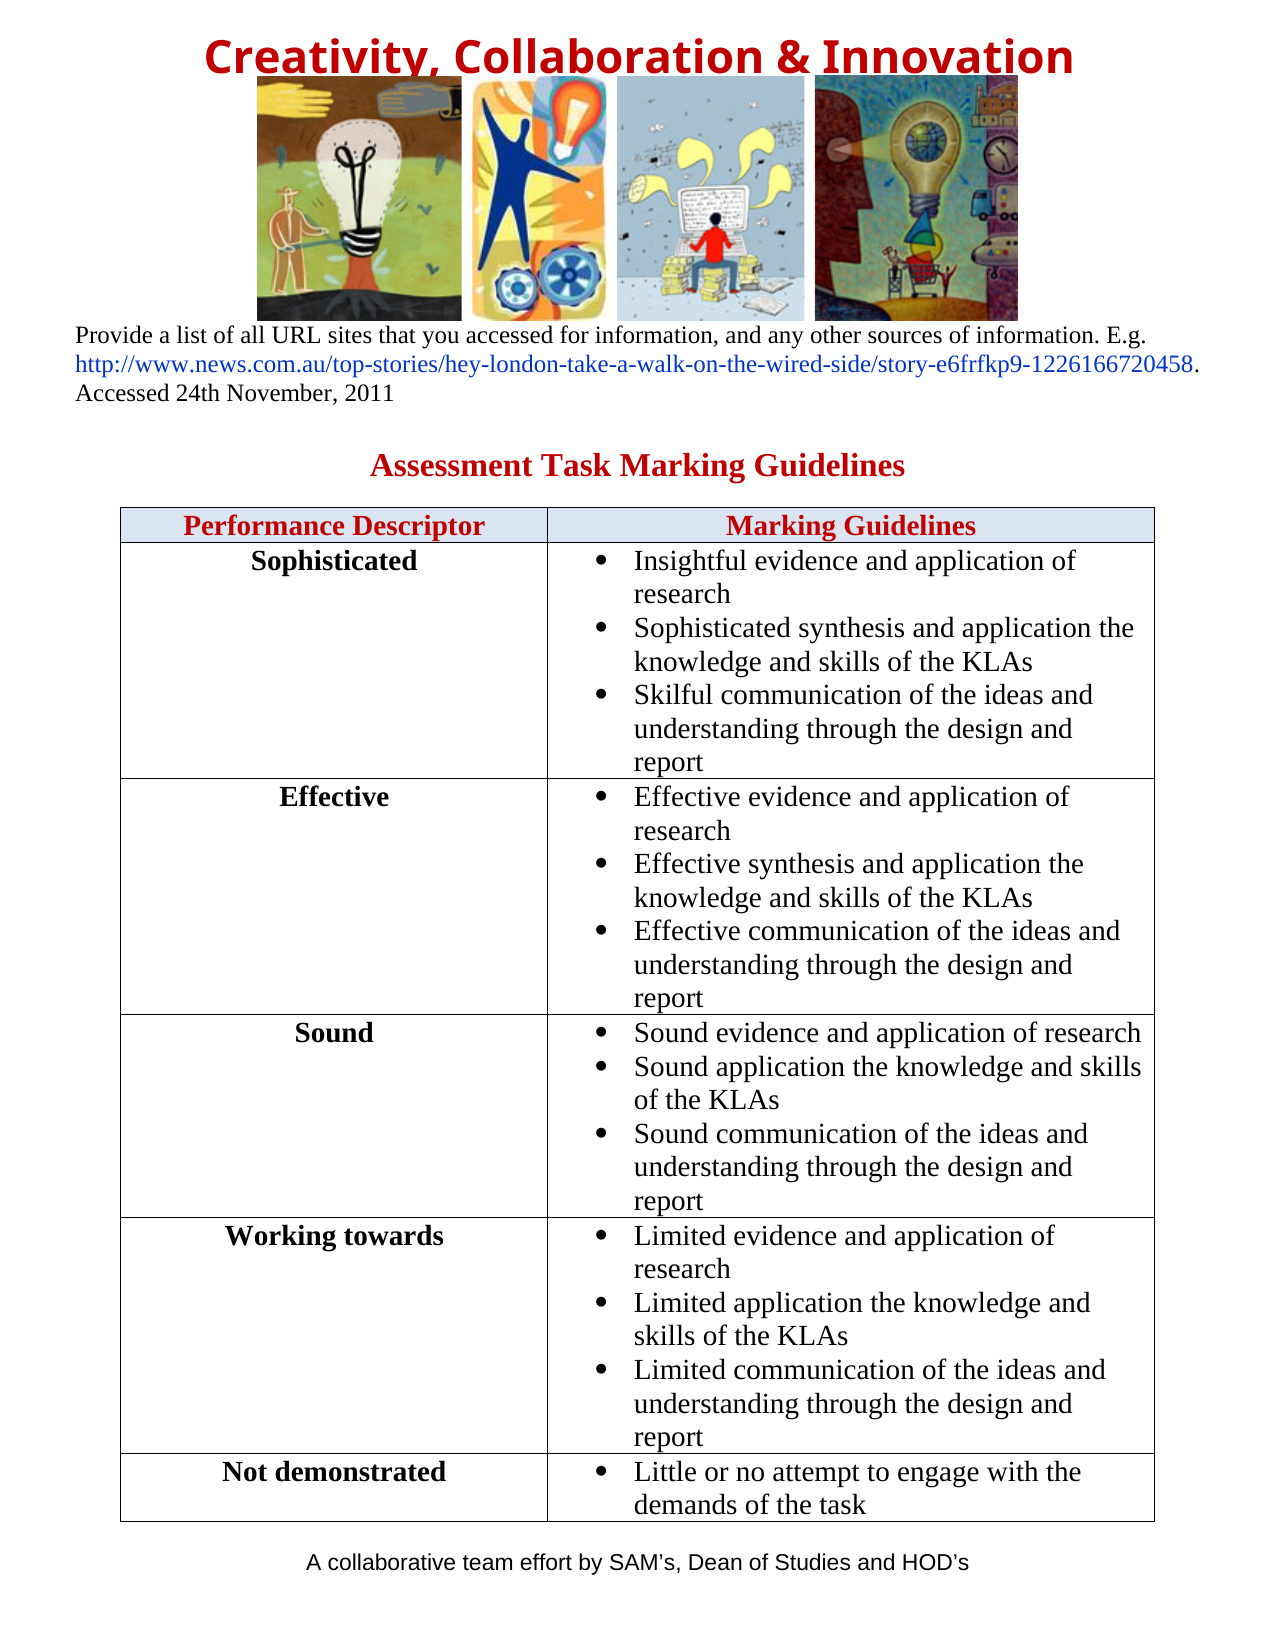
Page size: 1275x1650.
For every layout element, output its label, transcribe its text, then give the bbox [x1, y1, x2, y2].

table_cell Effective evidence and application of research Effective synthesis and application the knowledge and skills of the KLAs Effective communication of the ideas and understanding through the design and report [548, 779, 1154, 1014]
table_cell Little or no attempt to engage with the demands of the task [548, 1454, 1154, 1521]
table_cell Limited evidence and application of research Limited application the knowledge and skills of the KLAs Limited communication of the ideas and understanding through the design and report [548, 1218, 1154, 1453]
table_cell Working towards [121, 1218, 547, 1453]
text Provide a list of all URL sites that you accessed for information, and any other sources of information. E.g. http://www.news.com.au/top-stories/hey-london-take-a-walk-on-the-wired-side/story-e6frfkp9-1226166720458. Accessed 24th November, 2011 [75, 320, 1200, 407]
picture [814, 75, 1018, 321]
table_cell Not demonstrated [121, 1454, 547, 1521]
table_cell Effective [121, 779, 547, 1014]
table_cell Sound evidence and application of research Sound application the knowledge and skills of the KLAs Sound communication of the ideas and understanding through the design and report [548, 1015, 1154, 1217]
picture [472, 76, 607, 321]
table_header Performance Descriptor [121, 508, 547, 542]
picture [257, 76, 462, 321]
table_cell Insightful evidence and application of research Sophisticated synthesis and application the knowledge and skills of the KLAs Skilful communication of the ideas and understanding through the design and report [548, 543, 1154, 778]
text Assessment Task Marking Guidelines [75, 445, 1200, 483]
table_header Marking Guidelines [548, 508, 1154, 542]
picture [617, 76, 805, 321]
table_cell Sound [121, 1015, 547, 1217]
table_cell Sophisticated [121, 543, 547, 778]
